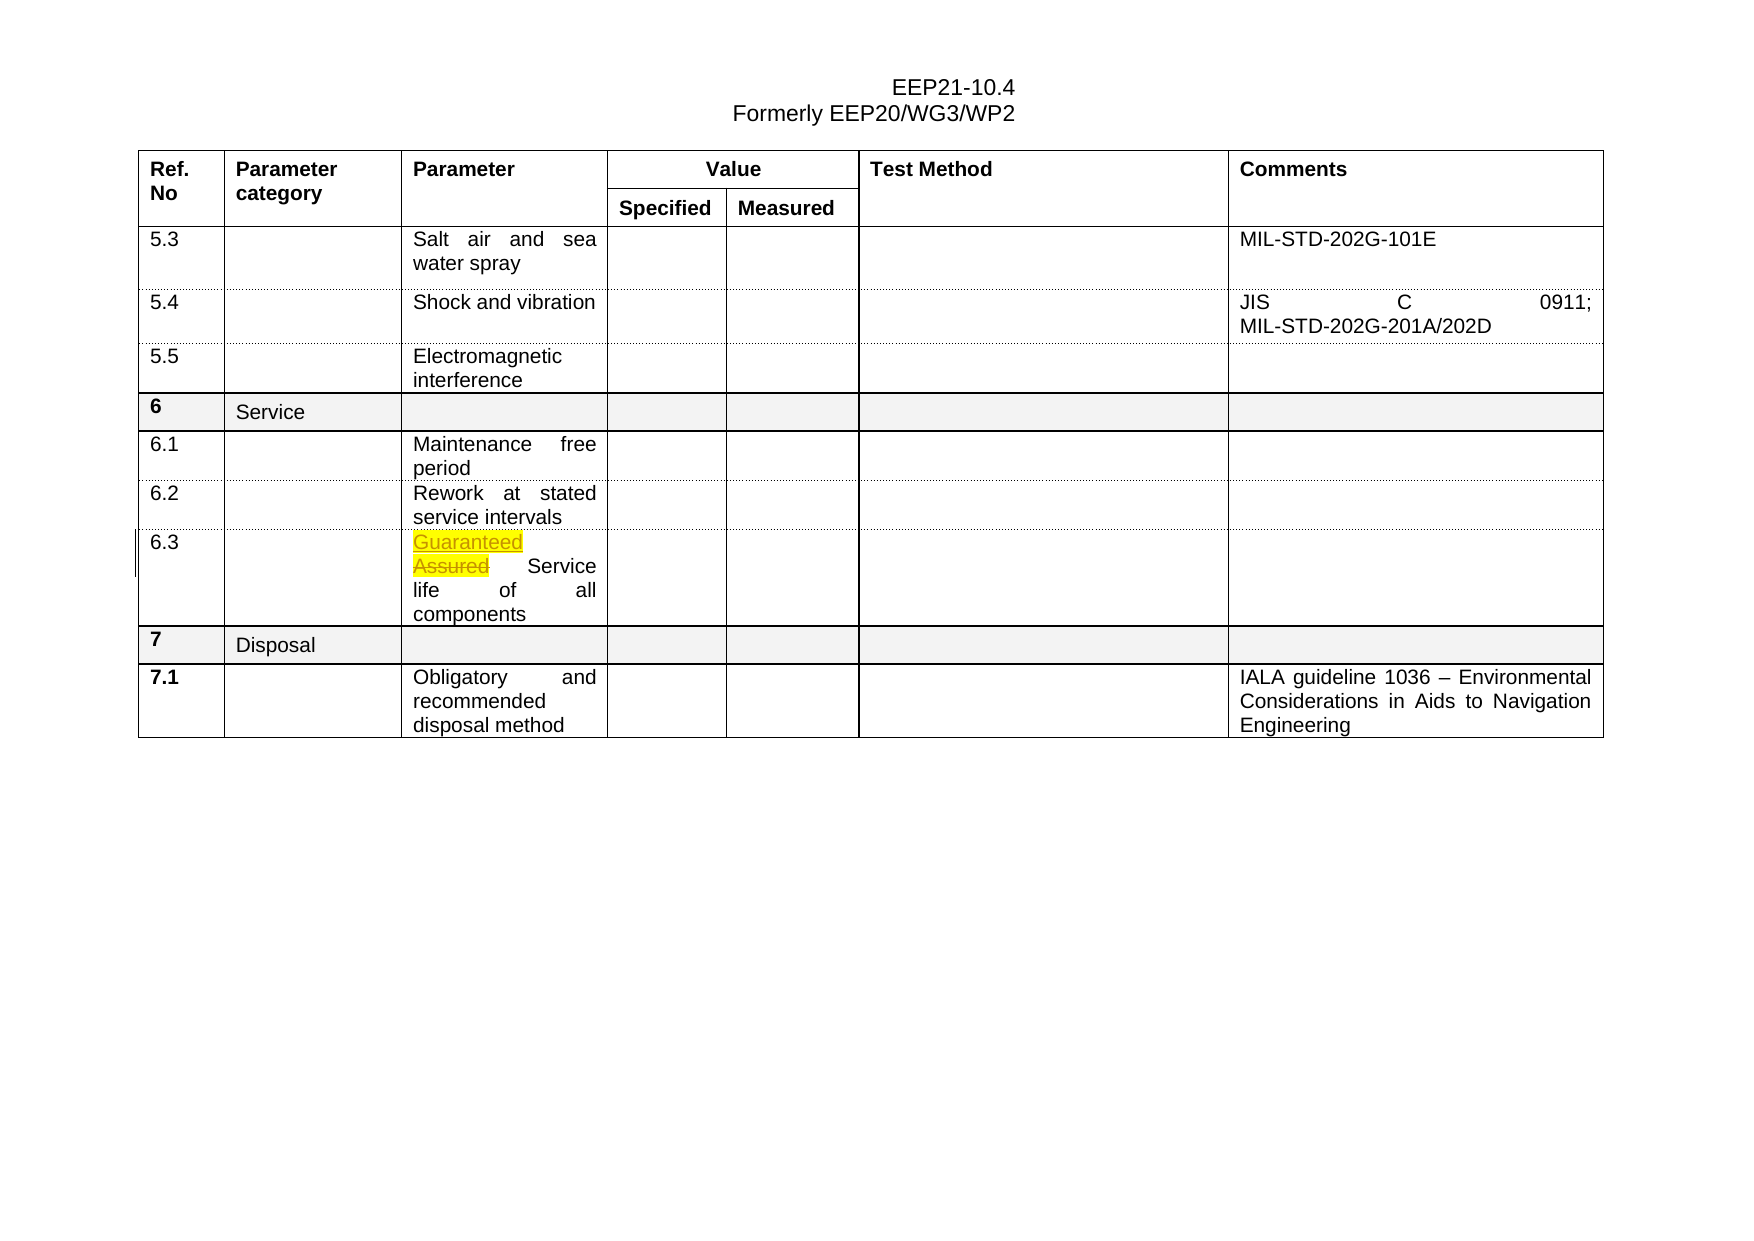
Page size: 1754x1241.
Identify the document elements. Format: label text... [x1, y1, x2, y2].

table_cell Salt air and sea water spray [402, 227, 607, 289]
table_cell 7.1 [139, 665, 224, 737]
table_header Parameter [402, 151, 607, 226]
table_cell [608, 394, 726, 430]
table_cell JIS C 0911; MIL-STD-202G-201A/202D [1229, 289, 1603, 343]
table_cell [1229, 432, 1603, 479]
table_cell [860, 394, 1228, 430]
table_cell [727, 480, 858, 528]
table_cell IALA guideline 1036 – Environmental Considerations in Aids to Navigation Engineering [1229, 665, 1603, 737]
table_cell [1229, 343, 1603, 392]
table_cell 6 [139, 394, 224, 430]
table_cell [225, 289, 401, 343]
table_cell [608, 665, 726, 737]
table_cell 5.3 [139, 227, 224, 289]
table_cell [1229, 394, 1603, 430]
table_cell Measured [727, 189, 858, 226]
table_cell MIL-STD-202G-101E [1229, 227, 1603, 289]
table_cell [225, 529, 401, 625]
table_cell Maintenance free period [402, 432, 607, 479]
table_cell [608, 343, 726, 392]
table_cell 5.5 [139, 343, 224, 392]
table_header Comments [1229, 151, 1603, 226]
table_cell [727, 627, 858, 663]
table_cell [608, 627, 726, 663]
table_cell [402, 394, 607, 430]
table_cell [225, 432, 401, 479]
table_cell Service [225, 394, 401, 430]
table_cell Obligatory and recommended disposal method [402, 665, 607, 737]
table_cell Rework at stated service intervals [402, 480, 607, 528]
table_header Ref. No [139, 151, 224, 226]
table_cell [608, 289, 726, 343]
table_cell [860, 343, 1228, 392]
table_header Value [608, 151, 858, 187]
table_cell [727, 665, 858, 737]
table_cell 5.4 [139, 289, 224, 343]
table_cell [608, 480, 726, 528]
table_cell [860, 627, 1228, 663]
table_cell [860, 432, 1228, 479]
table_cell [727, 394, 858, 430]
table_cell Disposal [225, 627, 401, 663]
table_cell [727, 432, 858, 479]
table_cell [225, 480, 401, 528]
table_cell [1229, 529, 1603, 625]
table_header Parameter category [225, 151, 401, 226]
table_cell Specified [608, 189, 726, 226]
table_cell Electromagnetic interference [402, 343, 607, 392]
table_cell [727, 529, 858, 625]
table_cell [608, 432, 726, 479]
table_cell [608, 529, 726, 625]
table_cell [225, 343, 401, 392]
table_cell [225, 665, 401, 737]
table_cell 7 [139, 627, 224, 663]
table_cell 6.2 [139, 480, 224, 528]
table_cell [860, 289, 1228, 343]
table_cell [860, 529, 1228, 625]
table_cell [1229, 480, 1603, 528]
table_cell [727, 343, 858, 392]
table_cell [727, 227, 858, 289]
table_cell [860, 480, 1228, 528]
table_cell [225, 227, 401, 289]
table_cell Service life of all components [402, 529, 607, 625]
table_cell [727, 289, 858, 343]
table_header Test Method [860, 151, 1228, 226]
table_cell [608, 227, 726, 289]
table_cell 6.1 [139, 432, 224, 479]
table_cell [402, 627, 607, 663]
table_cell Shock and vibration [402, 289, 607, 343]
table_cell [860, 665, 1228, 737]
table_cell [1229, 627, 1603, 663]
table_cell [860, 227, 1228, 289]
table_cell 6.3 [139, 529, 224, 625]
